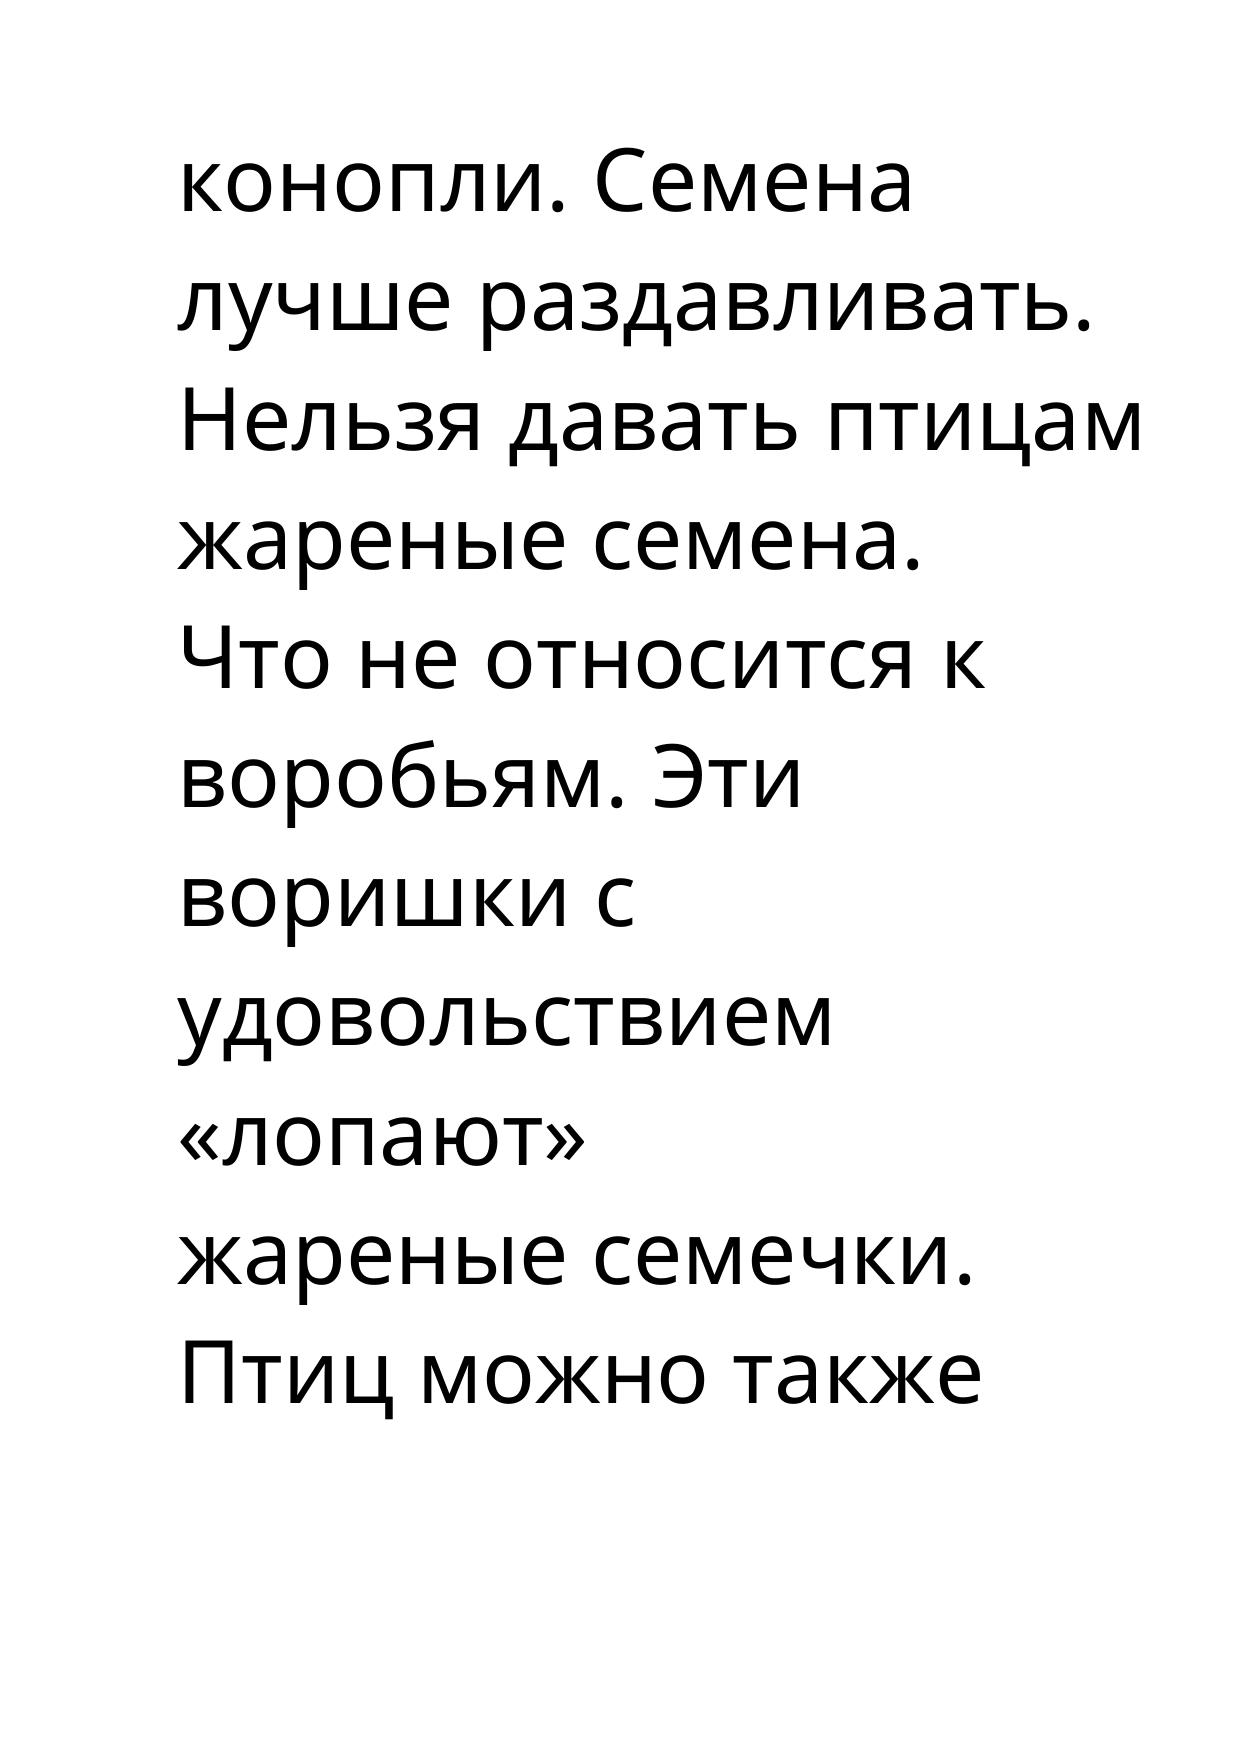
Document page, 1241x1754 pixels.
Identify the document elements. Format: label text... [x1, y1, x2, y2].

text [177, 1191, 1152, 1429]
text Что не относится к воробьям. Эти воришки с удовольствием «лопают» [177, 595, 1152, 1191]
text конопли. Семена лучше раздавливать. Нельзя давать птицам жареные семена. [177, 118, 1152, 595]
